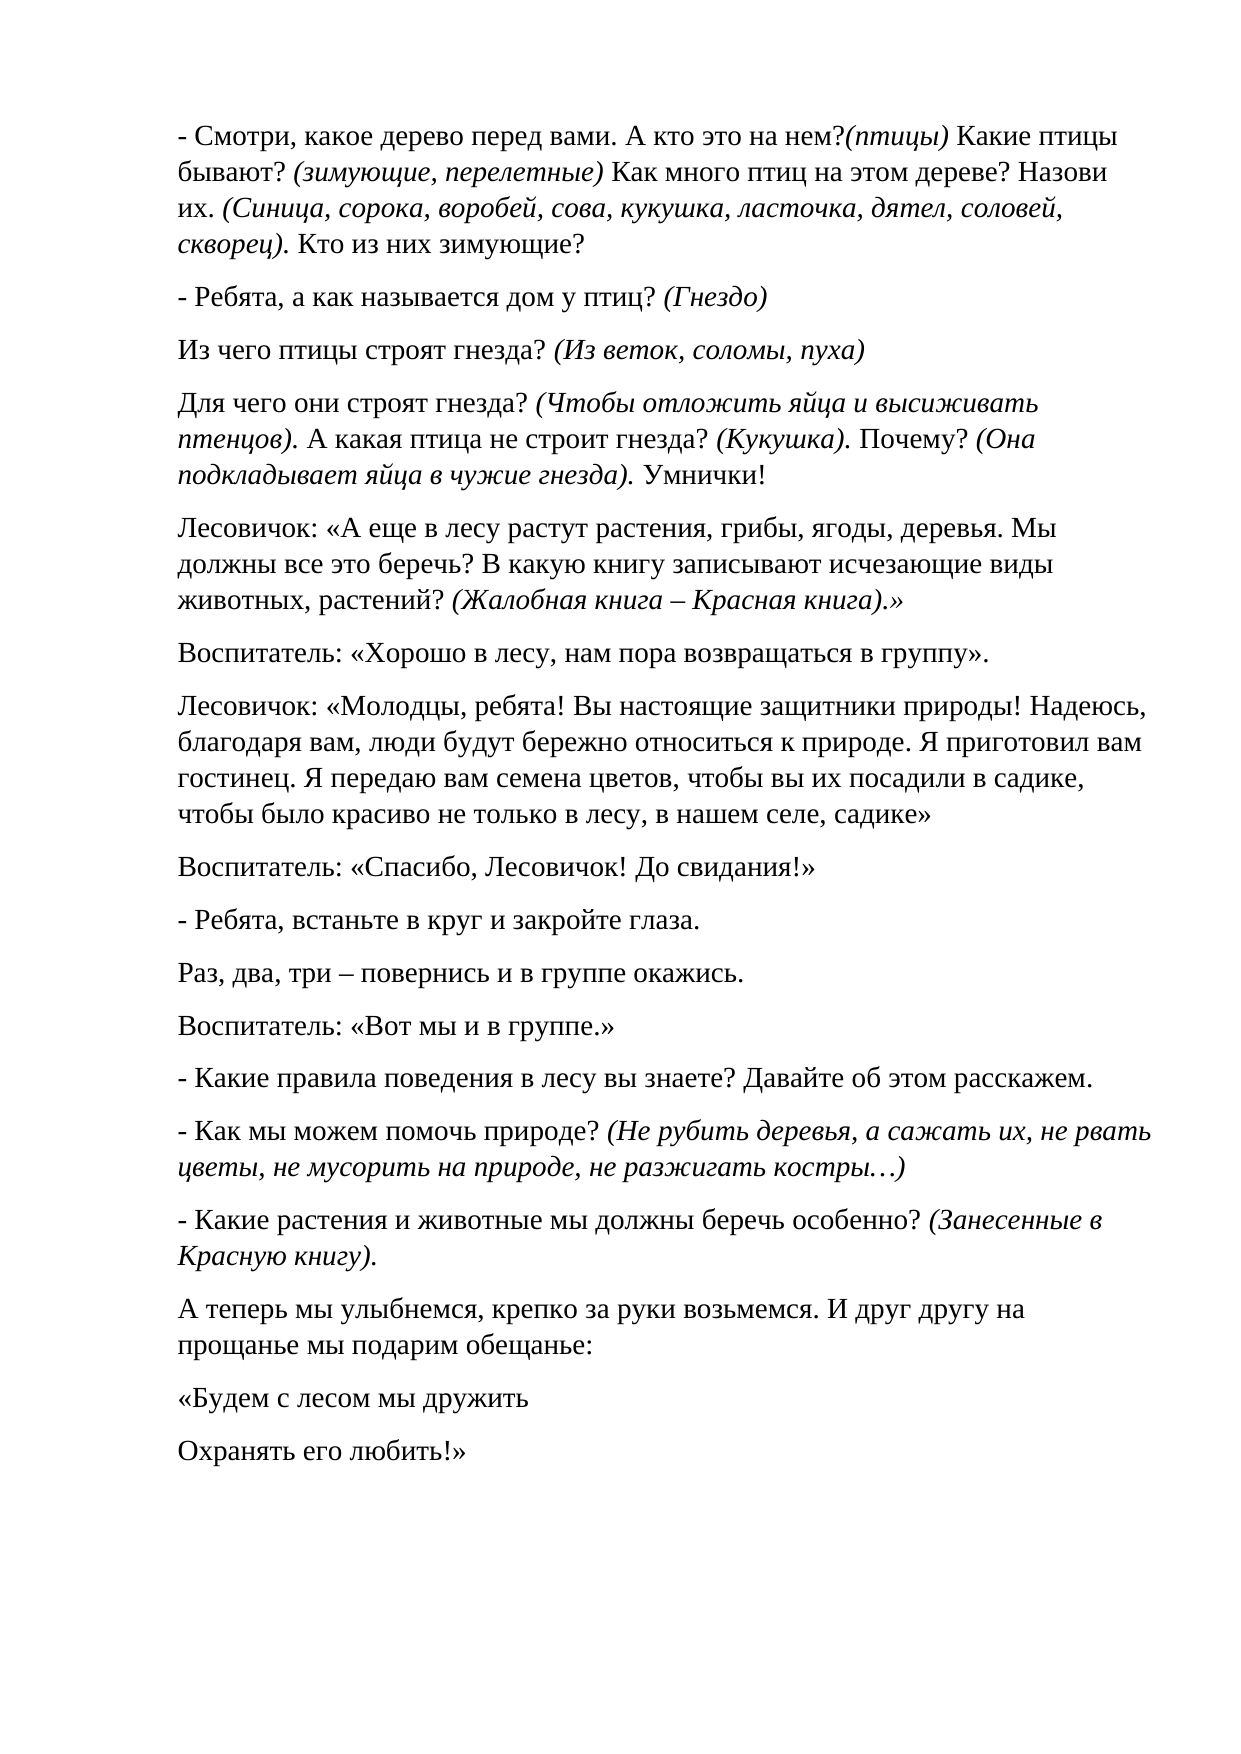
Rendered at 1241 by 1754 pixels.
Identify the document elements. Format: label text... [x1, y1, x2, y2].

text Для чего они строят гнезда? (Чтобы отложить яйца и высиживать птенцов). А какая птица не строит гнезда? (Кукушка). Почему? (Она подкладывает яйца в чужие гнезда). Умнички! [177, 385, 1152, 491]
text - Как мы можем помочь природе? (Не рубить деревья, а сажать их, не рвать цветы, не мусорить на природе, не разжигать костры…) [177, 1113, 1152, 1183]
text Охранять его любить!» [177, 1433, 1152, 1467]
text - Ребята, а как называется дом у птиц? (Гнездо) [177, 279, 1152, 313]
text - Смотри, какое дерево перед вами. А кто это на нем?(птицы) Какие птицы бывают? (зимующие, перелетные) Как много птиц на этом дереве? Назови их. (Синица, сорока, воробей, сова, кукушка, ласточка, дятел, соловей, скворец). Кто из них зимующие? [177, 118, 1152, 260]
text Лесовичок: «Молодцы, ребята! Вы настоящие защитники природы! Надеюсь, благодаря вам, люди будут бережно относиться к природе. Я приготовил вам гостинец. Я передаю вам семена цветов, чтобы вы их посадили в садике, чтобы было красиво не только в лесу, в нашем селе, садике» [177, 688, 1152, 830]
text Раз, два, три – повернись и в группе окажись. [177, 955, 1152, 988]
text А теперь мы улыбнемся, крепко за руки возьмемся. И друг другу на прощанье мы подарим обещанье: [177, 1291, 1152, 1361]
text Из чего птицы строят гнезда? (Из веток, соломы, пуха) [177, 332, 1152, 366]
text - Какие правила поведения в лесу вы знаете? Давайте об этом расскажем. [177, 1061, 1152, 1094]
text Лесовичок: «А еще в лесу растут растения, грибы, ягоды, деревья. Мы должны все это беречь? В какую книгу записывают исчезающие виды животных, растений? (Жалобная книга – Красная книга).» [177, 510, 1152, 616]
text Воспитатель: «Хорошо в лесу, нам пора возвращаться в группу». [177, 635, 1152, 669]
text - Ребята, встаньте в круг и закройте глаза. [177, 902, 1152, 936]
text Воспитатель: «Вот мы и в группе.» [177, 1008, 1152, 1041]
text «Будем с лесом мы дружить [177, 1380, 1152, 1414]
text Воспитатель: «Спасибо, Лесовичок! До свидания!» [177, 849, 1152, 883]
text - Какие растения и животные мы должны беречь особенно? (Занесенные в Красную книгу). [177, 1202, 1152, 1272]
